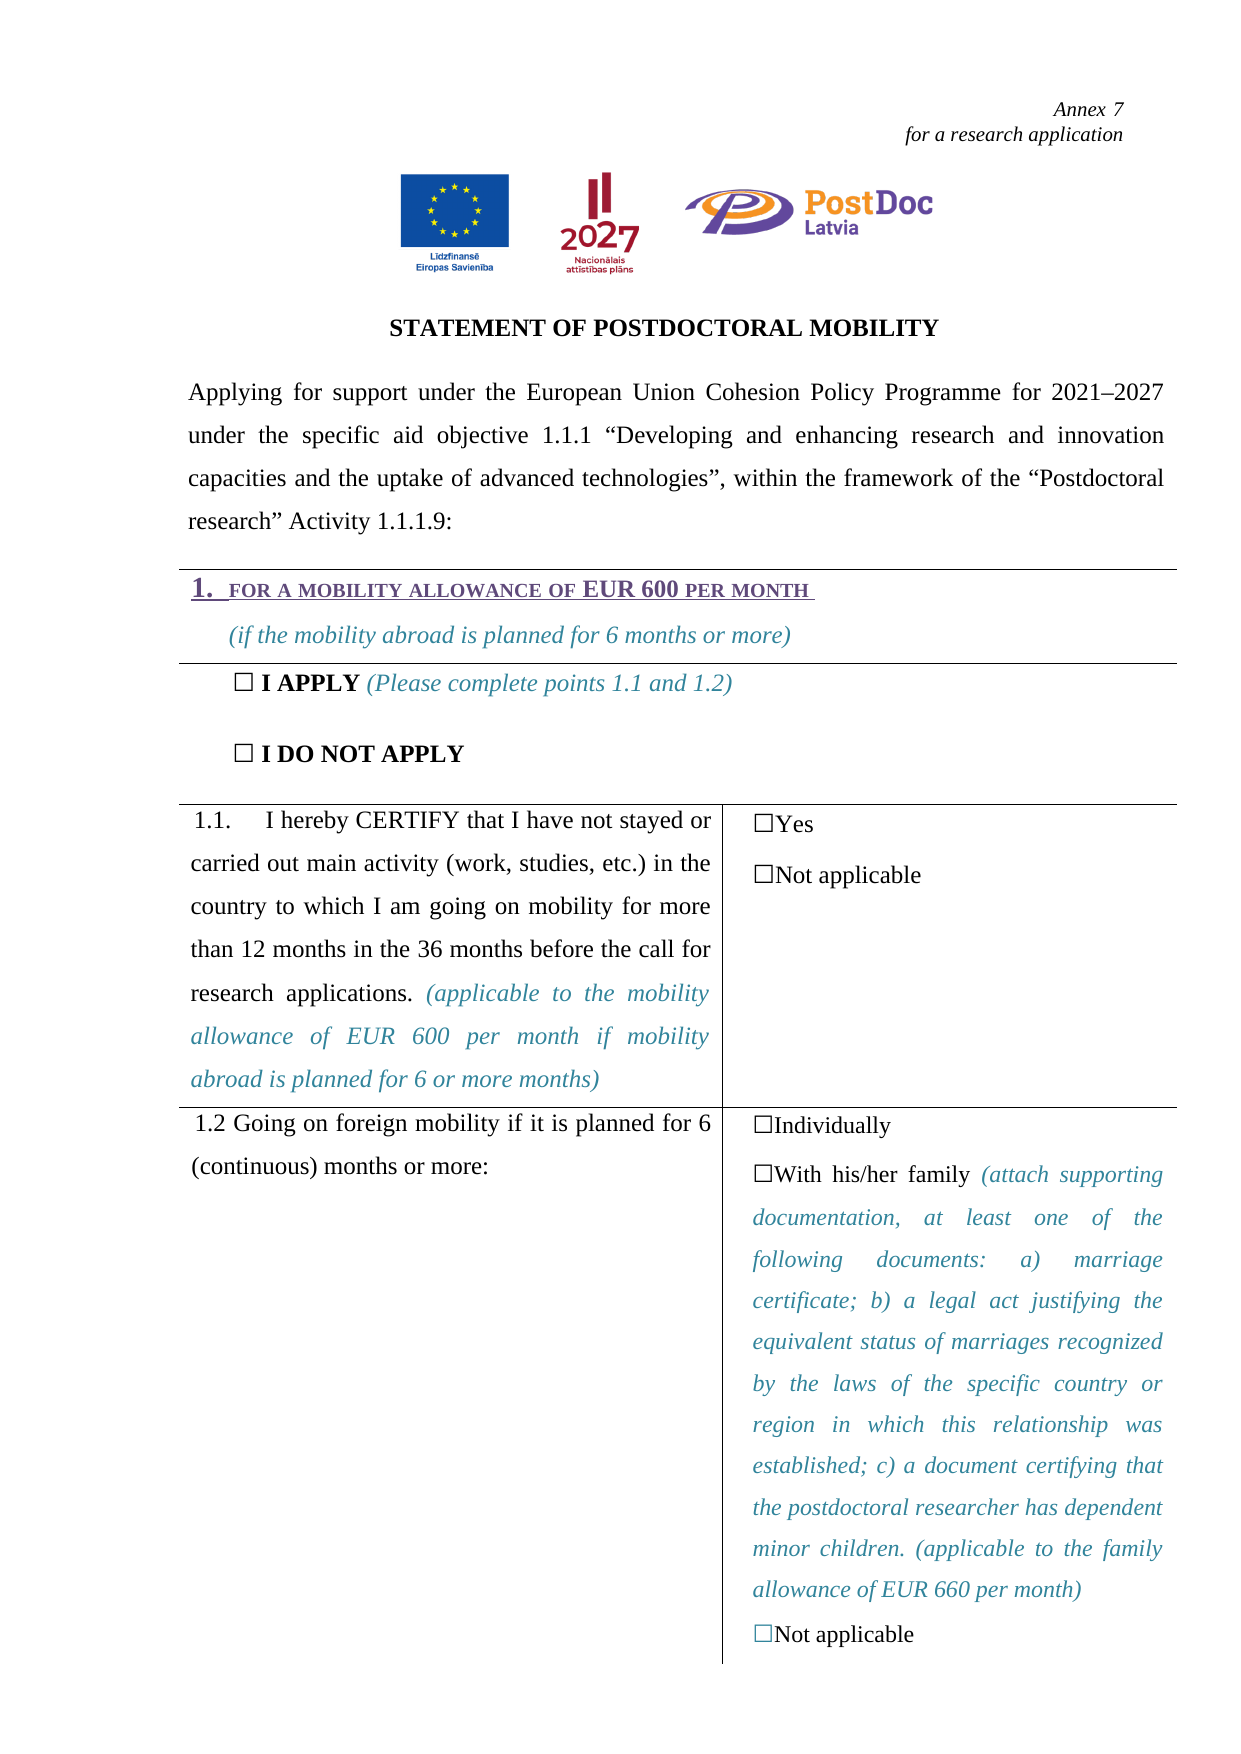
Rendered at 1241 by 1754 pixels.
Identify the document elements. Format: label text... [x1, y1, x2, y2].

table_cell 1.2 Going on foreign mobility if it is planned for 6 (continuous) months or more: [179, 1108, 722, 1664]
table_cell I hereby CERTIFY that I have not stayed or carried out main activity (work, studies, etc.) in the country to which I am going on mobility for more than 12 months in the 36 months before the call for research applications. (applicable to the mobility allowance of EUR 600 per month if mobility abroad is planned for 6 or more months) [179, 805, 722, 1107]
table_cell Yes Not applicable [723, 805, 1177, 1107]
table_cell for a mobility allowance of EUR 600 per month (if the mobility abroad is planned for 6 months or more) [179, 570, 1177, 663]
text STATEMENT OF POSTDOCTORAL MOBILITY [177, 313, 1152, 342]
table_cell Individually With his/her family (attach supporting documentation, at least one of the following documents: a) marriage certificate; b) a legal act justifying the equivalent status of marriages recognized by the laws of the specific country or region in which this relationship was established; c) a document certifying that the postdoctoral researcher has dependent minor children. (applicable to the family allowance of EUR 660 per month) Not applicable [723, 1108, 1177, 1664]
table_header Annex 7 for a research application [177, 98, 1152, 169]
picture [396, 169, 933, 276]
table_cell I APPLY (Please complete points 1.1 and 1.2) I DO NOT APPLY [179, 664, 1177, 804]
table_header Applying for support under the European Union Cohesion Policy Programme for 2021–2027 under the specific aid objective 1.1.1 “Developing and enhancing research and innovation capacities and the uptake of advanced technologies”, within the framework of the “Postdoctoral research” Activity 1.1.1.9: [179, 377, 1177, 569]
